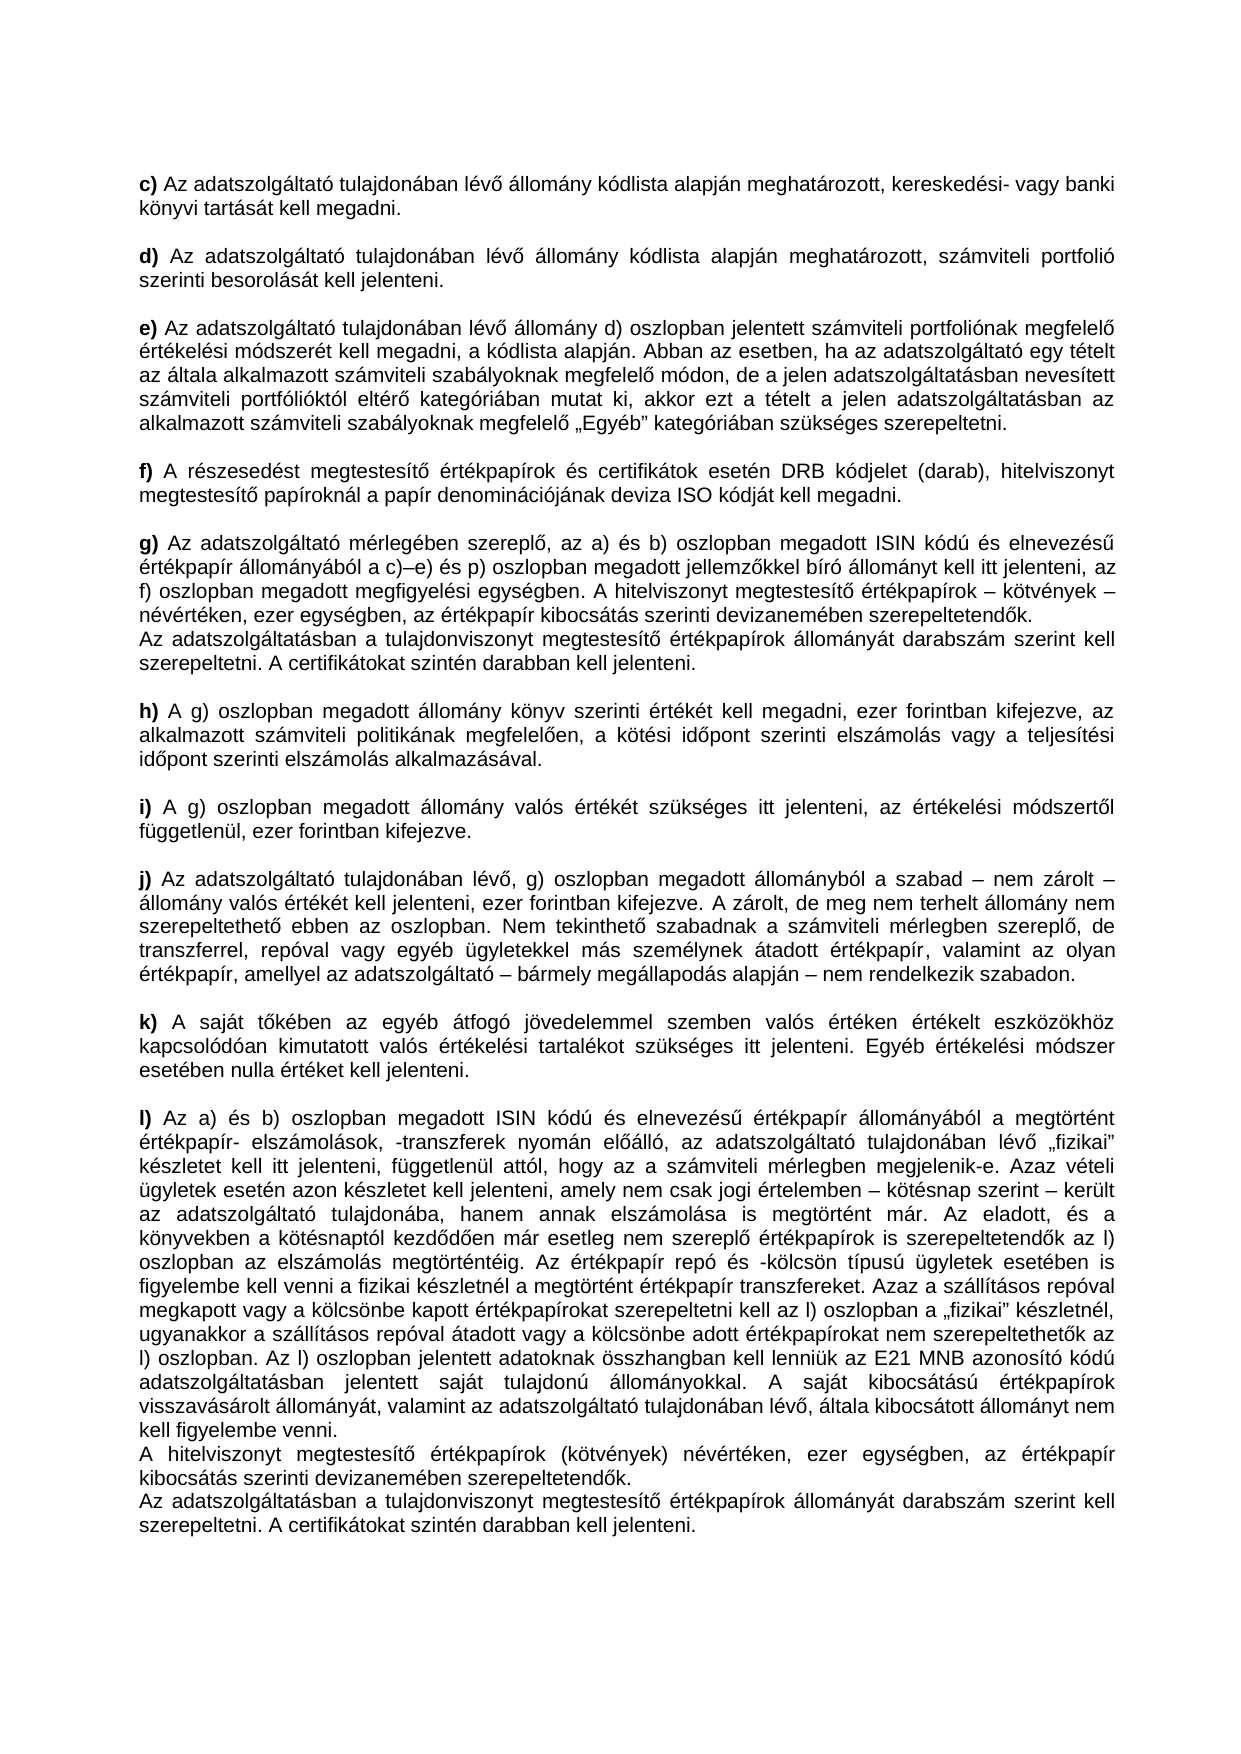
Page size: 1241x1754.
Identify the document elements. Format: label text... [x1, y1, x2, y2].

text h) A g) oszlopban megadott állomány könyv szerinti értékét kell megadni, ezer forintban kifejezve, az alkalmazott számviteli politikának megfelelően, a kötési időpont szerinti elszámolás vagy a teljesítési időpont szerinti elszámolás alkalmazásával. [139, 699, 1116, 771]
text k) A saját tőkében az egyéb átfogó jövedelemmel szemben valós értéken értékelt eszközökhöz kapcsolódóan kimutatott valós értékelési tartalékot szükséges itt jelenteni. Egyéb értékelési módszer esetében nulla értéket kell jelenteni. [139, 1010, 1116, 1082]
text j) Az adatszolgáltató tulajdonában lévő, g) oszlopban megadott állományból a szabad – nem zárolt – állomány valós értékét kell jelenteni, ezer forintban kifejezve. A zárolt, de meg nem terhelt állomány nem szerepeltethető ebben az oszlopban. Nem tekinthető szabadnak a számviteli mérlegben szereplő, de transzferrel, repóval vagy egyéb ügyletekkel más személynek átadott értékpapír, valamint az olyan értékpapír, amellyel az adatszolgáltató – bármely megállapodás alapján – nem rendelkezik szabadon. [139, 866, 1116, 986]
text g) Az adatszolgáltató mérlegében szereplő, az a) és b) oszlopban megadott ISIN kódú és elnevezésű értékpapír állományából a c)–e) és p) oszlopban megadott jellemzőkkel bíró állományt kell itt jelenteni, az f) oszlopban megadott megfigyelési egységben. A hitelviszonyt megtestesítő értékpapírok – kötvények – névértéken, ezer egységben, az értékpapír kibocsátás szerinti devizanemében szerepeltetendők. [139, 531, 1116, 627]
text c) Az adatszolgáltató tulajdonában lévő állomány kódlista alapján meghatározott, kereskedési- vagy banki könyvi tartását kell megadni. [139, 172, 1116, 219]
text i) A g) oszlopban megadott állomány valós értékét szükséges itt jelenteni, az értékelési módszertől függetlenül, ezer forintban kifejezve. [139, 794, 1116, 842]
text A hitelviszonyt megtestesítő értékpapírok (kötvények) névértéken, ezer egységben, az értékpapír kibocsátás szerinti devizanemében szerepeltetendők. [139, 1441, 1116, 1489]
text l) Az a) és b) oszlopban megadott ISIN kódú és elnevezésű értékpapír állományából a megtörtént értékpapír- elszámolások, -transzferek nyomán előálló, az adatszolgáltató tulajdonában lévő „fizikai” készletet kell itt jelenteni, függetlenül attól, hogy az a számviteli mérlegben megjelenik-e. Azaz vételi ügyletek esetén azon készletet kell jelenteni, amely nem csak jogi értelemben – kötésnap szerint – került az adatszolgáltató tulajdonába, hanem annak elszámolása is megtörtént már. Az eladott, és a könyvekben a kötésnaptól kezdődően már esetleg nem szereplő értékpapírok is szerepeltetendők az l) oszlopban az elszámolás megtörténtéig. Az értékpapír repó és -kölcsön típusú ügyletek esetében is figyelembe kell venni a fizikai készletnél a megtörtént értékpapír transzfereket. Azaz a szállításos repóval megkapott vagy a kölcsönbe kapott értékpapírokat szerepeltetni kell az l) oszlopban a „fizikai” készletnél, ugyanakkor a szállításos repóval átadott vagy a kölcsönbe adott értékpapírokat nem szerepeltethetők az l) oszlopban. Az l) oszlopban jelentett adatoknak összhangban kell lenniük az E21 MNB azonosító kódú adatszolgáltatásban jelentett saját tulajdonú állományokkal. A saját kibocsátású értékpapírok visszavásárolt állományát, valamint az adatszolgáltató tulajdonában lévő, általa kibocsátott állományt nem kell figyelembe venni. [139, 1106, 1116, 1441]
text e) Az adatszolgáltató tulajdonában lévő állomány d) oszlopban jelentett számviteli portfoliónak megfelelő értékelési módszerét kell megadni, a kódlista alapján. Abban az esetben, ha az adatszolgáltató egy tételt az általa alkalmazott számviteli szabályoknak megfelelő módon, de a jelen adatszolgáltatásban nevesített számviteli portfólióktól eltérő kategóriában mutat ki, akkor ezt a tételt a jelen adatszolgáltatásban az alkalmazott számviteli szabályoknak megfelelő „Egyéb” kategóriában szükséges szerepeltetni. [139, 315, 1116, 435]
text d) Az adatszolgáltató tulajdonában lévő állomány kódlista alapján meghatározott, számviteli portfolió szerinti besorolását kell jelenteni. [139, 243, 1116, 291]
text f) A részesedést megtestesítő értékpapírok és certifikátok esetén DRB kódjelet (darab), hitelviszonyt megtestesítő papíroknál a papír denominációjának deviza ISO kódját kell megadni. [139, 459, 1116, 507]
